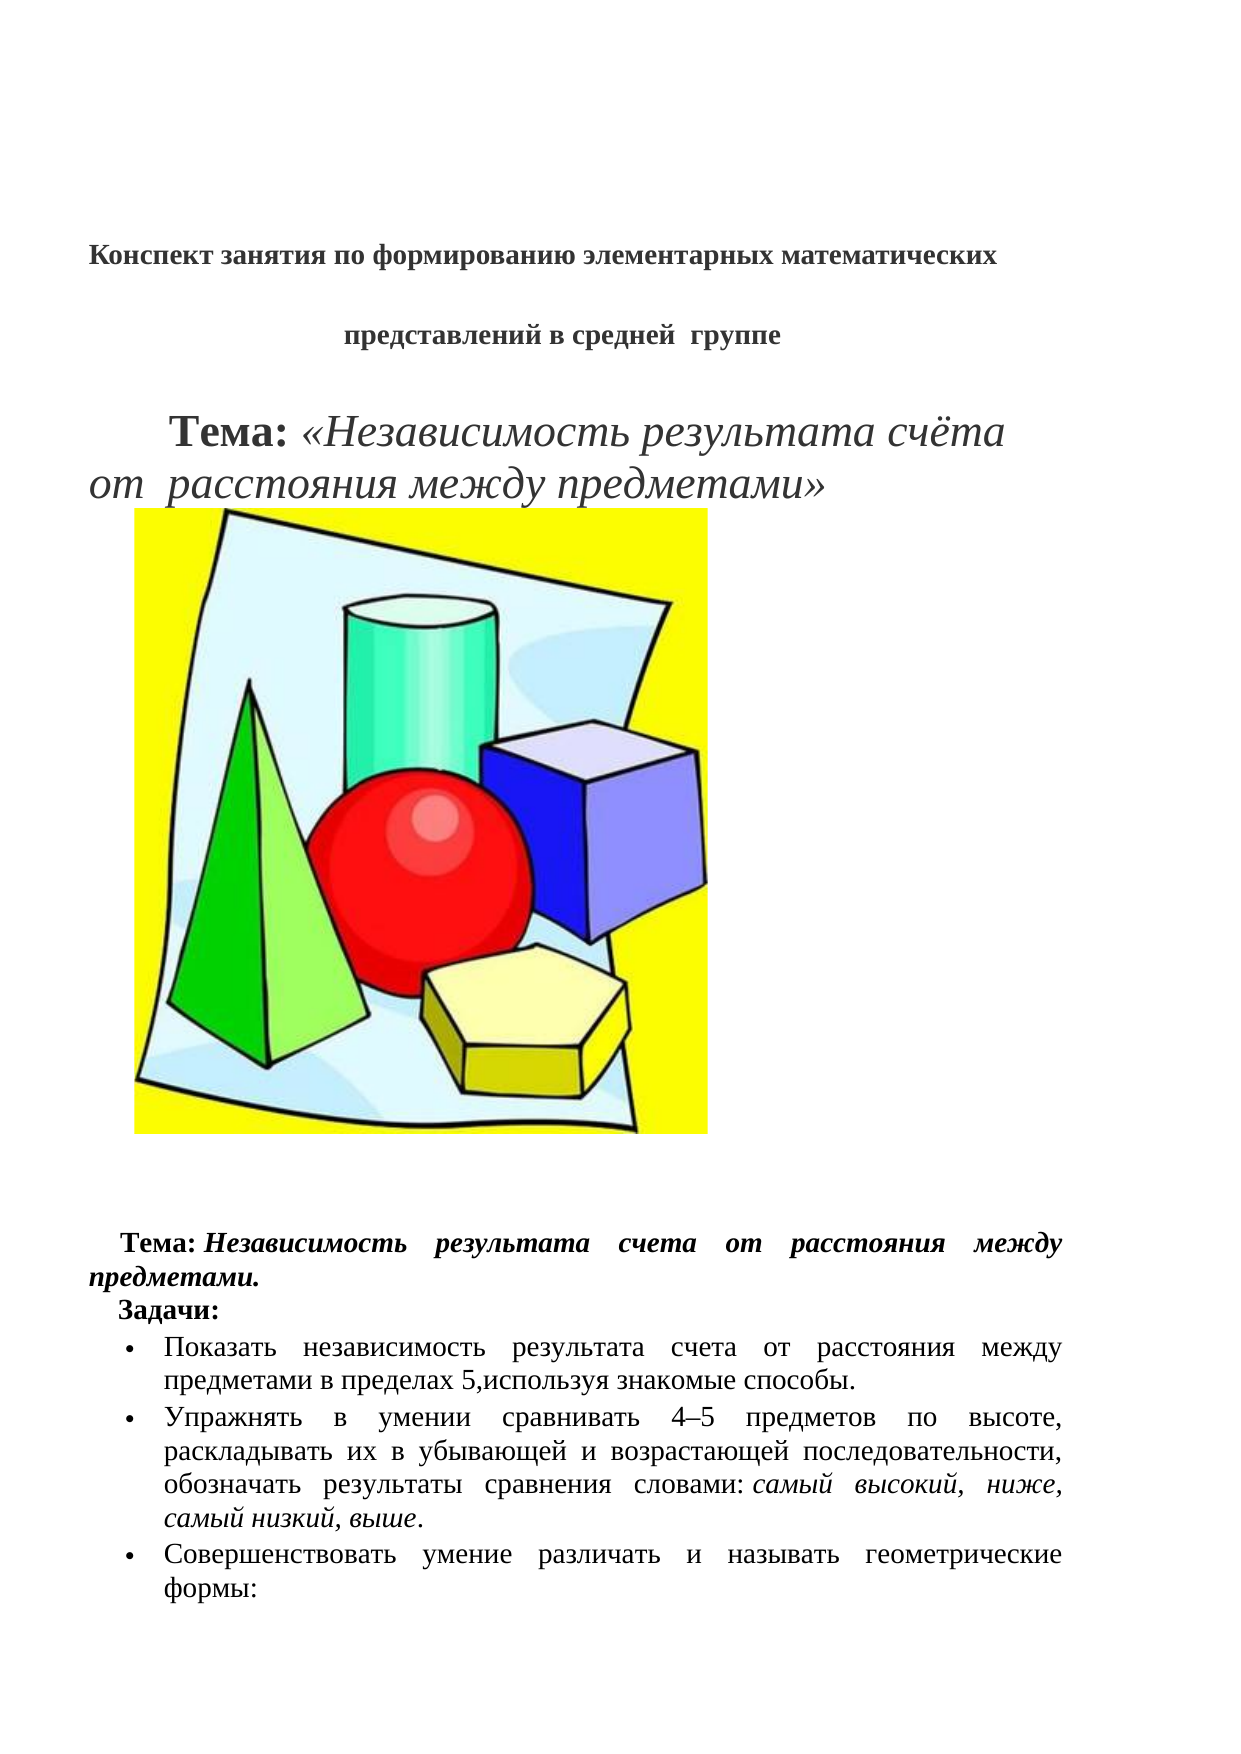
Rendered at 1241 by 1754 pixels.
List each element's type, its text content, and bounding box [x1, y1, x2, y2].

text представлений в средней группе [88, 317, 1063, 351]
text Задачи: [88, 1292, 1063, 1326]
picture [134, 508, 708, 1134]
list Совершенствовать умение различать и называть геометрические формы: [126, 1536, 1063, 1603]
text Тема: Независимость результата счета от расстояния между предметами. [88, 1225, 1063, 1292]
list Упражнять в умении сравнивать 4–5 предметов по высоте, раскладывать их в убывающей и возрастающей последовательности, обозначать результаты сравнения словами: самый высокий, ниже, самый низкий, выше. [126, 1399, 1063, 1533]
text Тема: «Независимость результата счёта от расстояния между предметами» [88, 403, 1063, 509]
subtitle Конспект занятия по формированию элементарных математических [88, 237, 1063, 270]
list Показать независимость результата счета от расстояния между предметами в пределах 5,используя знакомые способы. [126, 1329, 1063, 1396]
